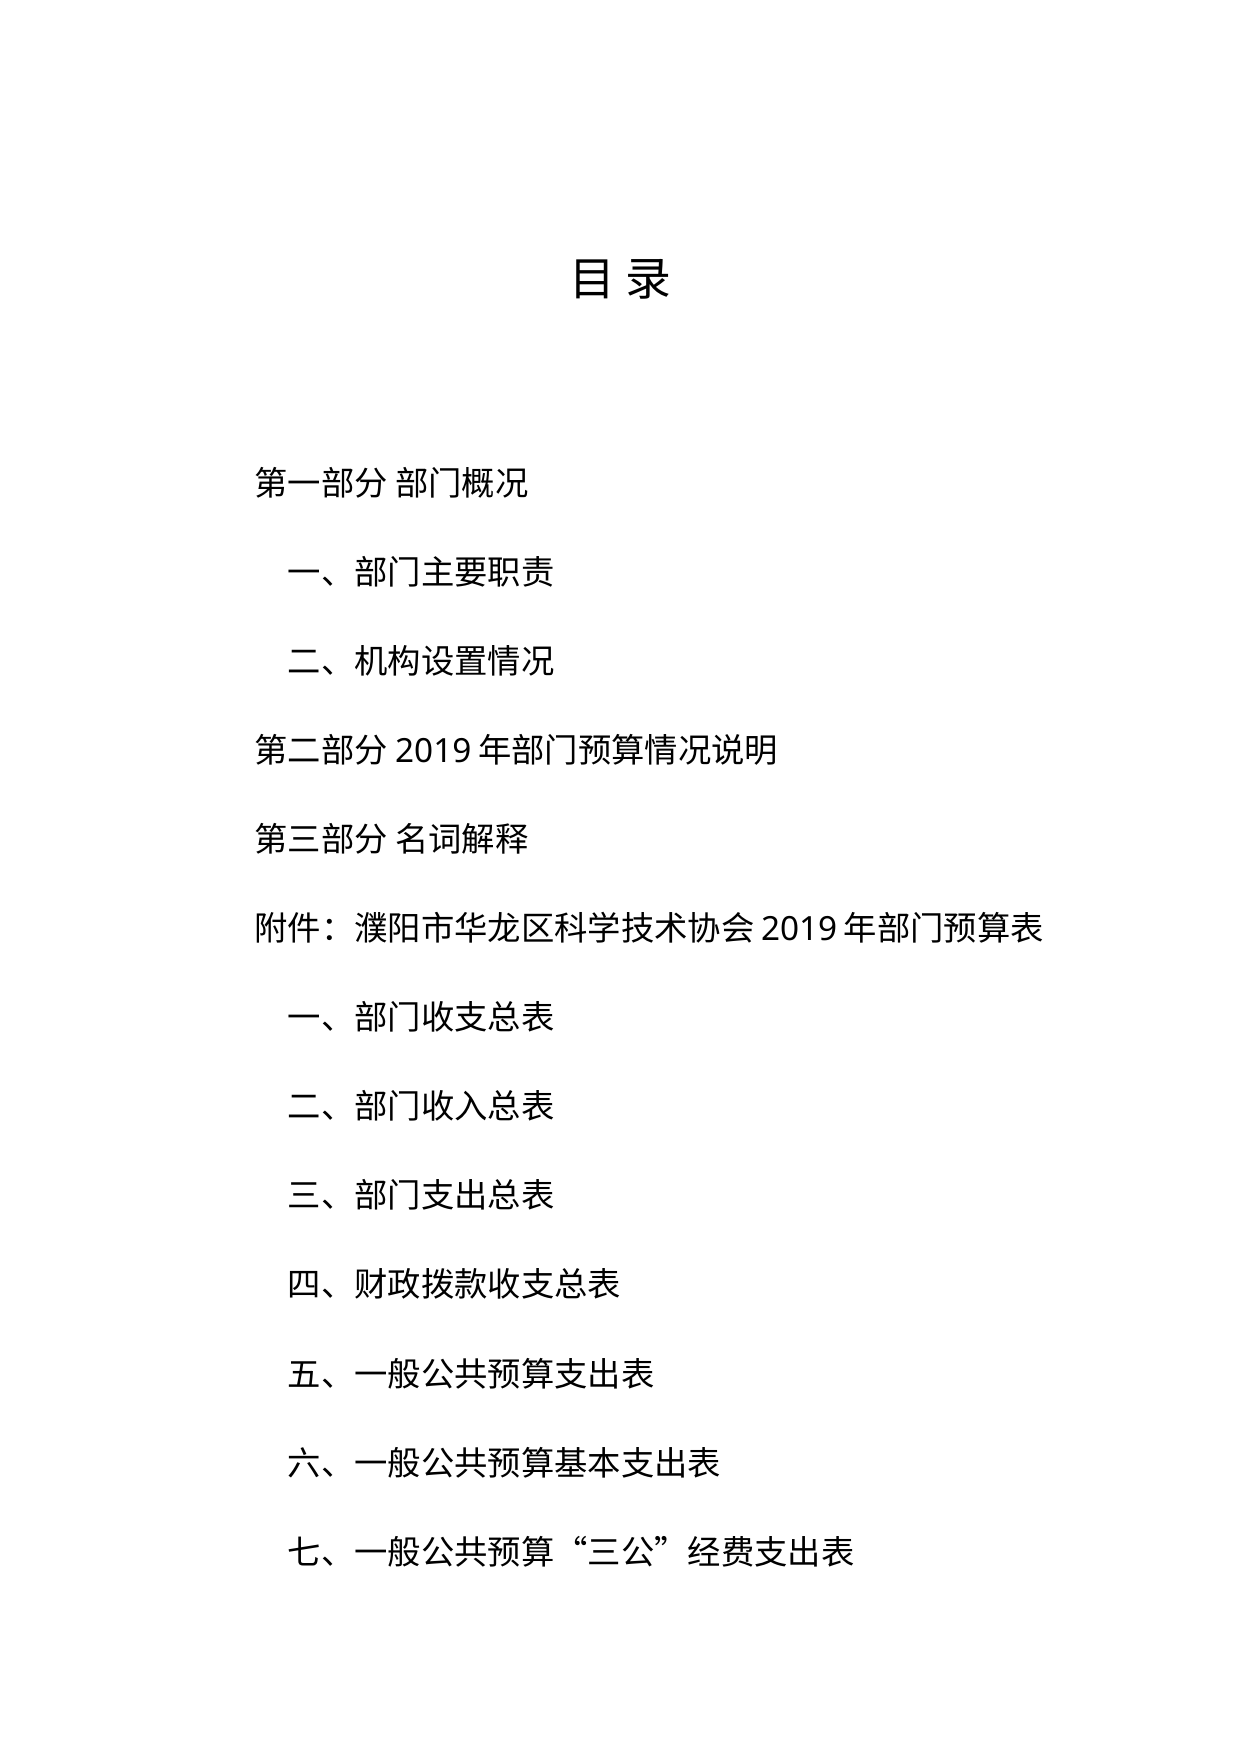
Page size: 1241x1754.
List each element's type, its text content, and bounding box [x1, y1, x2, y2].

text 附件：濮阳市华龙区科学技术协会2019年部门预算表 [187, 893, 1053, 958]
text 一、部门收支总表 [187, 983, 1053, 1048]
text 一、部门主要职责 [187, 537, 1053, 602]
text 目 录 [187, 227, 1053, 324]
text 五、一般公共预算支出表 [187, 1339, 1053, 1404]
text 二、部门收入总表 [187, 1072, 1053, 1137]
text 三、部门支出总表 [187, 1161, 1053, 1226]
text 第三部分 名词解释 [187, 804, 1053, 869]
text 第一部分 部门概况 [187, 448, 1053, 513]
text 六、一般公共预算基本支出表 [187, 1428, 1053, 1493]
text 第二部分 2019年部门预算情况说明 [187, 715, 1053, 780]
text 二、机构设置情况 [187, 626, 1053, 691]
text 七、一般公共预算“三公”经费支出表 [187, 1517, 1053, 1582]
text 四、财政拨款收支总表 [187, 1250, 1053, 1315]
